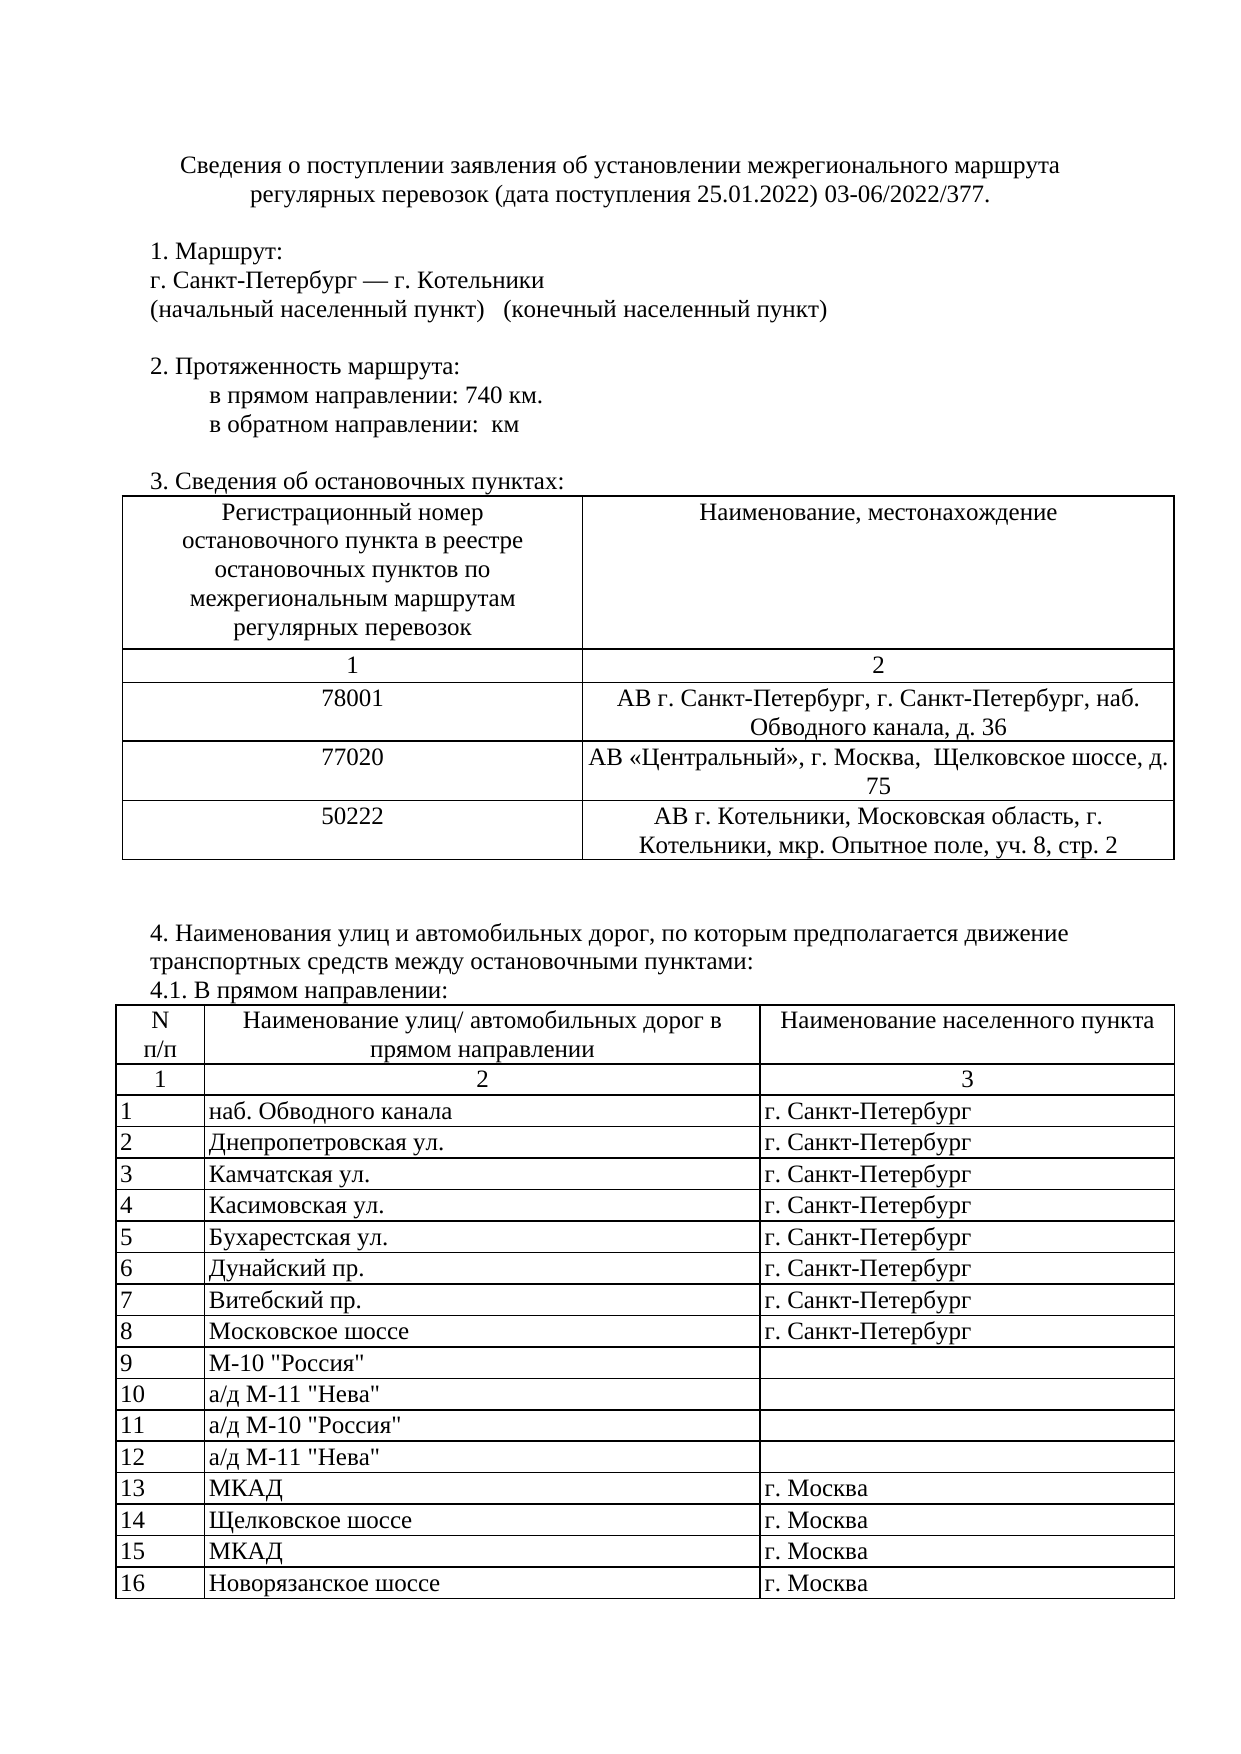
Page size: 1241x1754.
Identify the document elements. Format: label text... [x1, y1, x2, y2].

table_cell г. Санкт-Петербург [761, 1285, 1174, 1314]
table_cell г. Санкт-Петербург [761, 1316, 1174, 1346]
table_cell г. Санкт-Петербург [761, 1190, 1174, 1220]
table_header Наименование улиц/ автомобильных дорог в прямом направлении [205, 1006, 759, 1063]
table_cell г. Санкт-Петербург [761, 1096, 1174, 1126]
text (начальный населенный пункт) (конечный населенный пункт) [150, 294, 1090, 322]
table_cell Камчатская ул. [205, 1159, 759, 1189]
table_cell Дунайский пр. [205, 1253, 759, 1283]
table_cell 1 [117, 1065, 204, 1094]
table_cell а/д М-11 "Нева" [205, 1379, 759, 1409]
table_cell г. Москва [761, 1505, 1174, 1535]
table_cell 14 [117, 1505, 204, 1535]
table_cell 1 [123, 650, 582, 681]
table_cell 16 [117, 1568, 204, 1598]
text 3. Сведения об остановочных пунктах: [150, 466, 1090, 495]
table_cell Днепропетровская ул. [205, 1127, 759, 1157]
text 2. Протяженность маршрута: [150, 351, 1090, 380]
table_cell 6 [117, 1253, 204, 1283]
text в обратном направлении: км [150, 409, 1090, 437]
table_cell г. Москва [761, 1536, 1174, 1566]
table_cell [761, 1379, 1174, 1409]
text г. Санкт-Петербург — г. Котельники [150, 265, 1090, 294]
table_cell 9 [117, 1348, 204, 1377]
text 4.1. В прямом направлении: [150, 975, 1090, 1004]
table_cell МКАД [205, 1536, 759, 1566]
table_cell 13 [117, 1473, 204, 1503]
table_cell 7 [117, 1285, 204, 1314]
text Сведения о поступлении заявления об установлении межрегионального маршрута регулярных перевозок (дата поступления 25.01.2022) 03-06/2022/377. [150, 150, 1090, 207]
table_cell АВ г. Котельники, Московская область, г. Котельники, мкр. Опытное поле, уч. 8, стр. 2 [583, 801, 1173, 858]
table_cell а/д М-11 "Нева" [205, 1442, 759, 1472]
table_cell Новорязанское шоссе [205, 1568, 759, 1598]
table_cell наб. Обводного канала [205, 1096, 759, 1126]
table_cell [761, 1348, 1174, 1377]
table_cell 2 [583, 650, 1173, 681]
table_cell 10 [117, 1379, 204, 1409]
table_cell 12 [117, 1442, 204, 1472]
table_cell АВ г. Санкт-Петербург, г. Санкт-Петербург, наб. Обводного канала, д. 36 [583, 683, 1173, 740]
table_cell 3 [117, 1159, 204, 1189]
table_cell [761, 1442, 1174, 1472]
table_cell г. Санкт-Петербург [761, 1127, 1174, 1157]
table_cell 78001 [123, 683, 582, 740]
table_cell [761, 1411, 1174, 1440]
table_cell 8 [117, 1316, 204, 1346]
text в прямом направлении: 740 км. [150, 380, 1090, 409]
table_cell 2 [205, 1065, 759, 1094]
table_cell г. Москва [761, 1568, 1174, 1598]
table_cell 50222 [123, 801, 582, 858]
table_cell Московское шоссе [205, 1316, 759, 1346]
table_cell 5 [117, 1222, 204, 1252]
table_cell 77020 [123, 742, 582, 799]
table_cell г. Санкт-Петербург [761, 1253, 1174, 1283]
table_cell МКАД [205, 1473, 759, 1503]
table_cell АВ «Центральный», г. Москва, Щелковское шоссе, д. 75 [583, 742, 1173, 799]
table_cell 4 [117, 1190, 204, 1220]
table_header Наименование, местонахождение [583, 497, 1173, 648]
table_cell г. Санкт-Петербург [761, 1222, 1174, 1252]
table_header Наименование населенного пункта [761, 1006, 1174, 1063]
table_cell М-10 "Россия" [205, 1348, 759, 1377]
table_header N п/п [117, 1006, 204, 1063]
table_cell г. Москва [761, 1473, 1174, 1503]
table_cell а/д М-10 "Россия" [205, 1411, 759, 1440]
table_cell 3 [761, 1065, 1174, 1094]
table_cell г. Санкт-Петербург [761, 1159, 1174, 1189]
table_header Регистрационный номер остановочного пункта в реестре остановочных пунктов по межрегиональным маршрутам регулярных перевозок [123, 497, 582, 648]
text 4. Наименования улиц и автомобильных дорог, по которым предполагается движение транспортных средств между остановочными пунктами: [150, 918, 1090, 975]
table_cell Витебский пр. [205, 1285, 759, 1314]
table_cell Щелковское шоссе [205, 1505, 759, 1535]
table_cell 11 [117, 1411, 204, 1440]
text 1. Маршрут: [150, 236, 1090, 265]
table_cell Бухарестская ул. [205, 1222, 759, 1252]
table_cell 15 [117, 1536, 204, 1566]
table_cell 2 [117, 1127, 204, 1157]
table_cell Касимовская ул. [205, 1190, 759, 1220]
table_cell 1 [117, 1096, 204, 1126]
